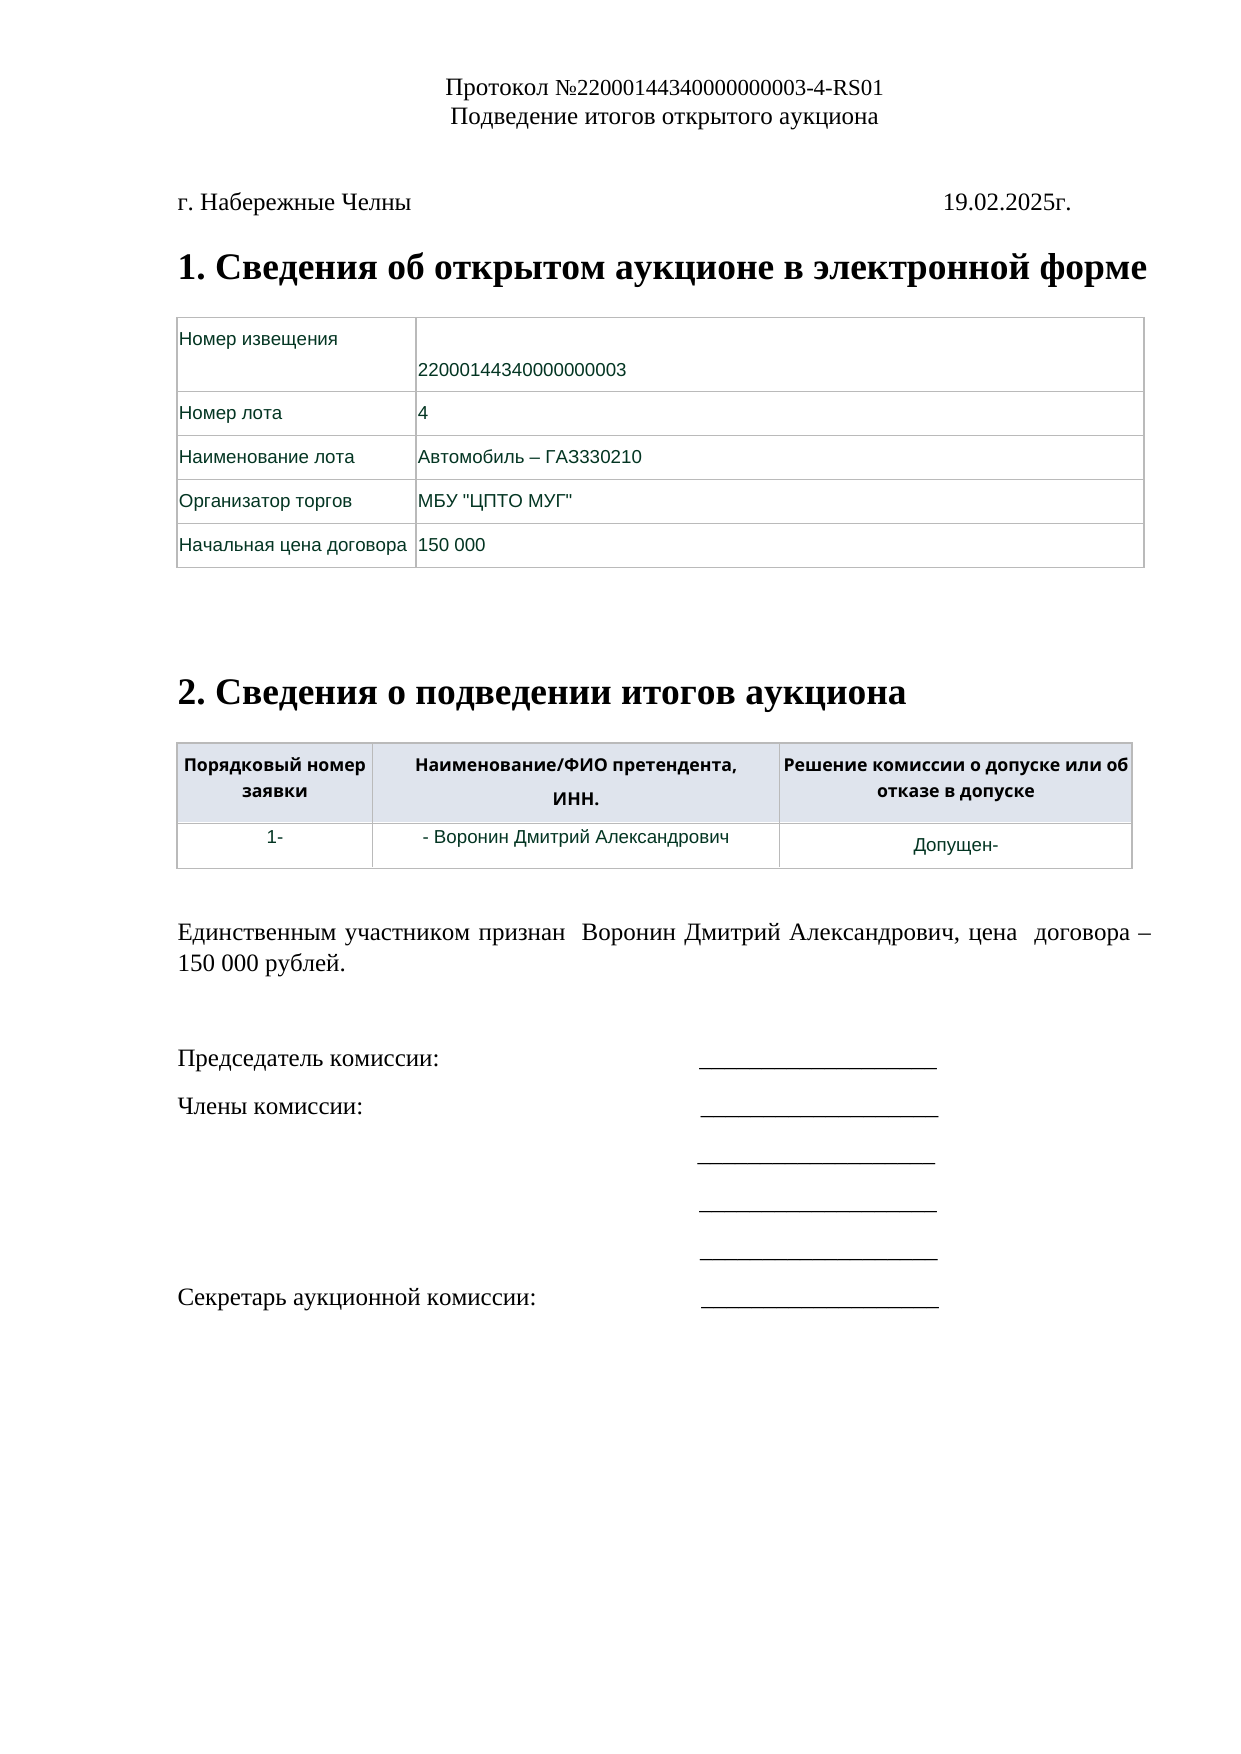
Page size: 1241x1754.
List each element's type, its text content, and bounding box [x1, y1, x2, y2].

text ___________________ [693, 1186, 1152, 1215]
table_header Порядковый номер заявки [178, 744, 372, 822]
text Подведение итогов открытого аукциона [177, 101, 1152, 130]
text ___________________ [177, 1138, 1152, 1167]
text 1. Сведения об открытом аукционе в электронной форме [177, 244, 1152, 288]
text г. Набережные Челны 19.02.2025г. [177, 187, 1152, 215]
text Председатель комиссии: ___________________ [177, 1043, 1152, 1072]
table_header Номер извещения [178, 318, 415, 391]
table_cell Допущен- [780, 824, 1131, 867]
text Протокол №22000144340000000003-4-RS01 [177, 72, 1152, 101]
text Члены комиссии: ___________________ [177, 1091, 1152, 1119]
table_cell МБУ "ЦПТО МУГ" [417, 480, 1143, 523]
table_cell Автомобиль – ГАЗ330210 [417, 436, 1143, 479]
table_cell - Воронин Дмитрий Александрович [373, 824, 779, 867]
table_cell Номер лота [178, 392, 415, 435]
table_header 22000144340000000003 [417, 318, 1143, 391]
text 2. Сведения о подведении итогов аукциона [177, 670, 1152, 713]
table_cell Организатор торгов [178, 480, 415, 523]
table_cell 1- [178, 824, 372, 867]
table_header Наименование/ФИО претендента, ИНН. [373, 744, 779, 822]
table_header Решение комиссии о допуске или об отказе в допуске [780, 744, 1131, 822]
table_cell Начальная цена договора [178, 524, 415, 567]
table_cell 150 000 [417, 524, 1143, 567]
text Единственным участником признан Воронин Дмитрий Александрович, цена договора – 150 000 рублей. [177, 917, 1152, 976]
text Секретарь аукционной комиссии: ___________________ [177, 1282, 1152, 1310]
table_cell 4 [417, 392, 1143, 435]
table_cell Наименование лота [178, 436, 415, 479]
text ___________________ [251, 1234, 1152, 1263]
